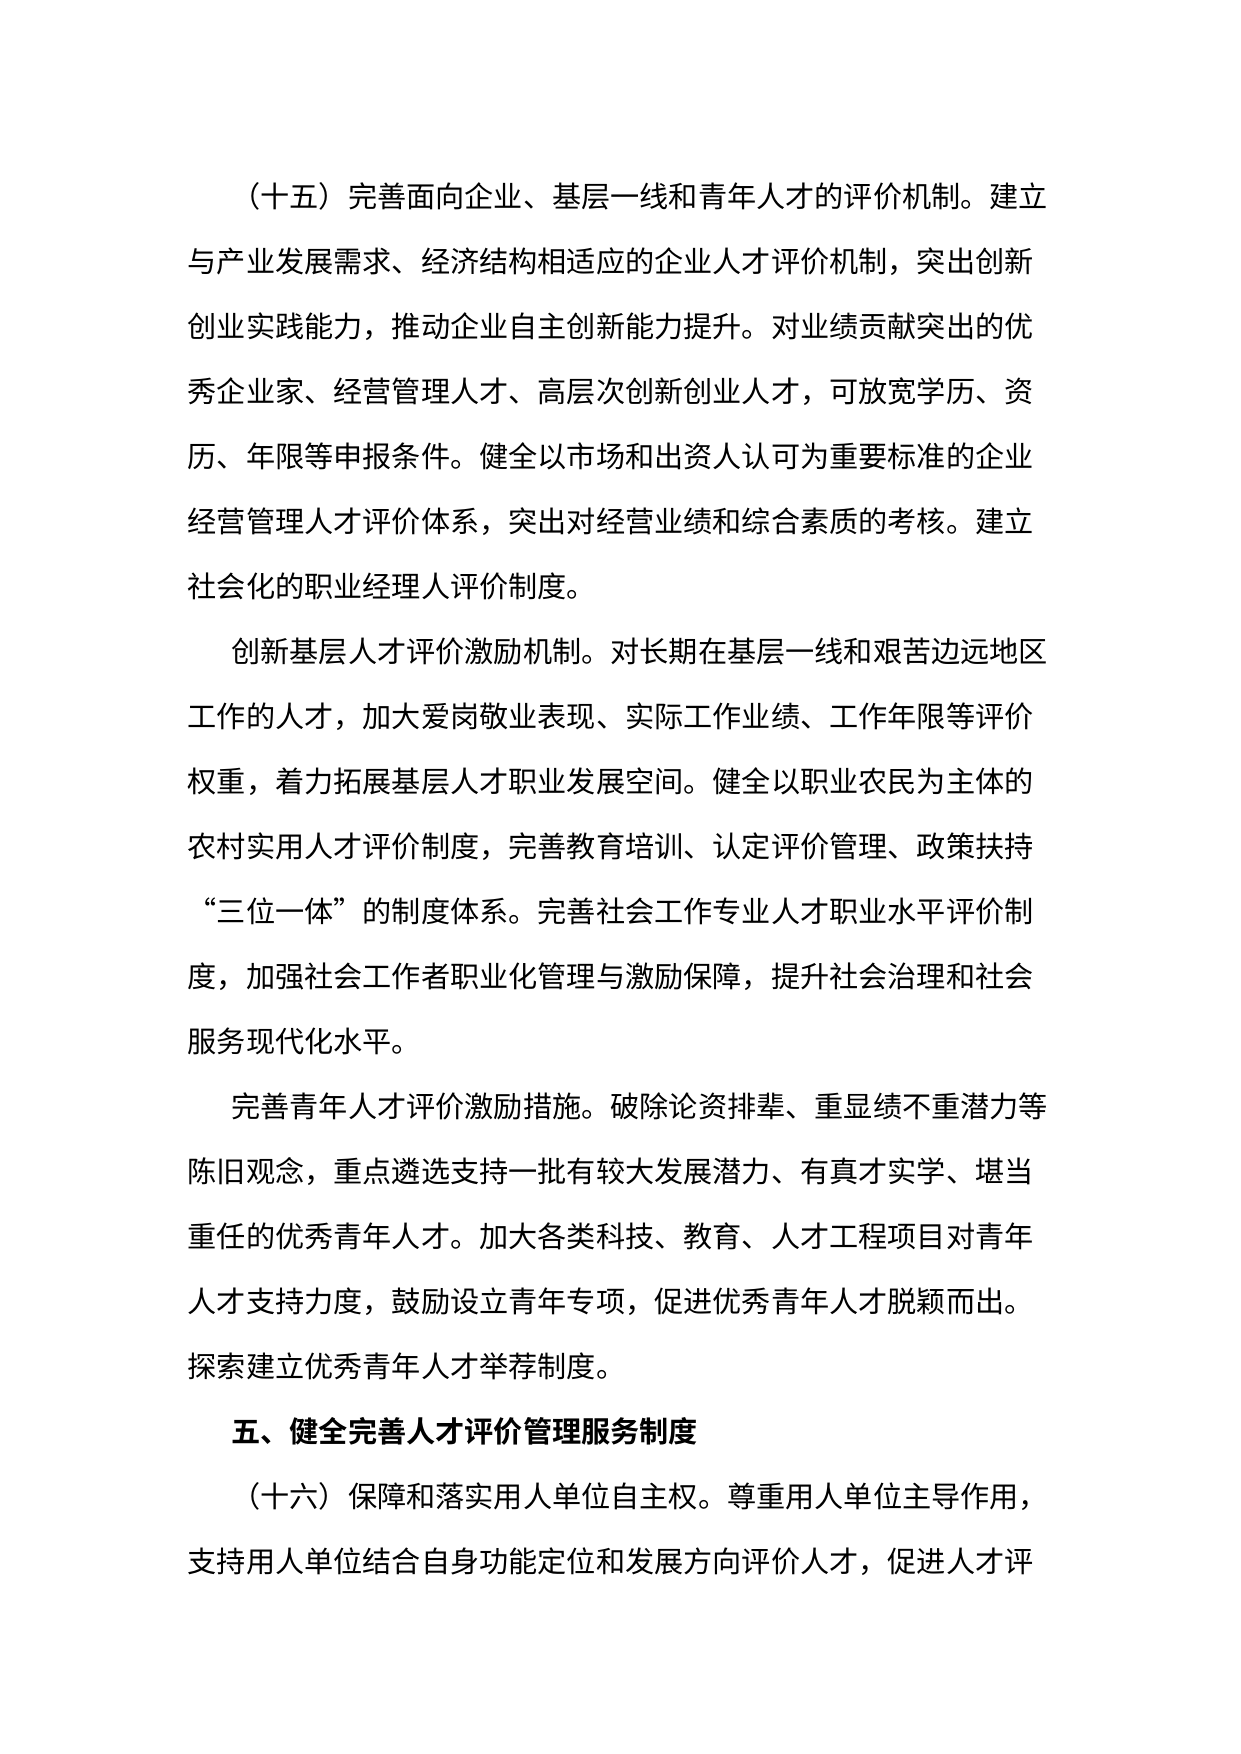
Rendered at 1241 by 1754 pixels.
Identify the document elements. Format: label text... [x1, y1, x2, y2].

text 创新基层人才评价激励机制。对长期在基层一线和艰苦边远地区工作的人才，加大爱岗敬业表现、实际工作业绩、工作年限等评价权重，着力拓展基层人才职业发展空间。健全以职业农民为主体的农村实用人才评价制度，完善教育培训、认定评价管理、政策扶持“三位一体”的制度体系。完善社会工作专业人才职业水平评价制度，加强社会工作者职业化管理与激励保障，提升社会治理和社会服务现代化水平。 [187, 617, 1053, 1072]
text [187, 1462, 1053, 1592]
text （十五）完善面向企业、基层一线和青年人才的评价机制。建立与产业发展需求、经济结构相适应的企业人才评价机制，突出创新创业实践能力，推动企业自主创新能力提升。对业绩贡献突出的优秀企业家、经营管理人才、高层次创新创业人才，可放宽学历、资历、年限等申报条件。健全以市场和出资人认可为重要标准的企业经营管理人才评价体系，突出对经营业绩和综合素质的考核。建立社会化的职业经理人评价制度。 [187, 162, 1053, 617]
text 五、健全完善人才评价管理服务制度 [187, 1397, 1053, 1462]
text 完善青年人才评价激励措施。破除论资排辈、重显绩不重潜力等陈旧观念，重点遴选支持一批有较大发展潜力、有真才实学、堪当重任的优秀青年人才。加大各类科技、教育、人才工程项目对青年人才支持力度，鼓励设立青年专项，促进优秀青年人才脱颖而出。探索建立优秀青年人才举荐制度。 [187, 1072, 1053, 1397]
